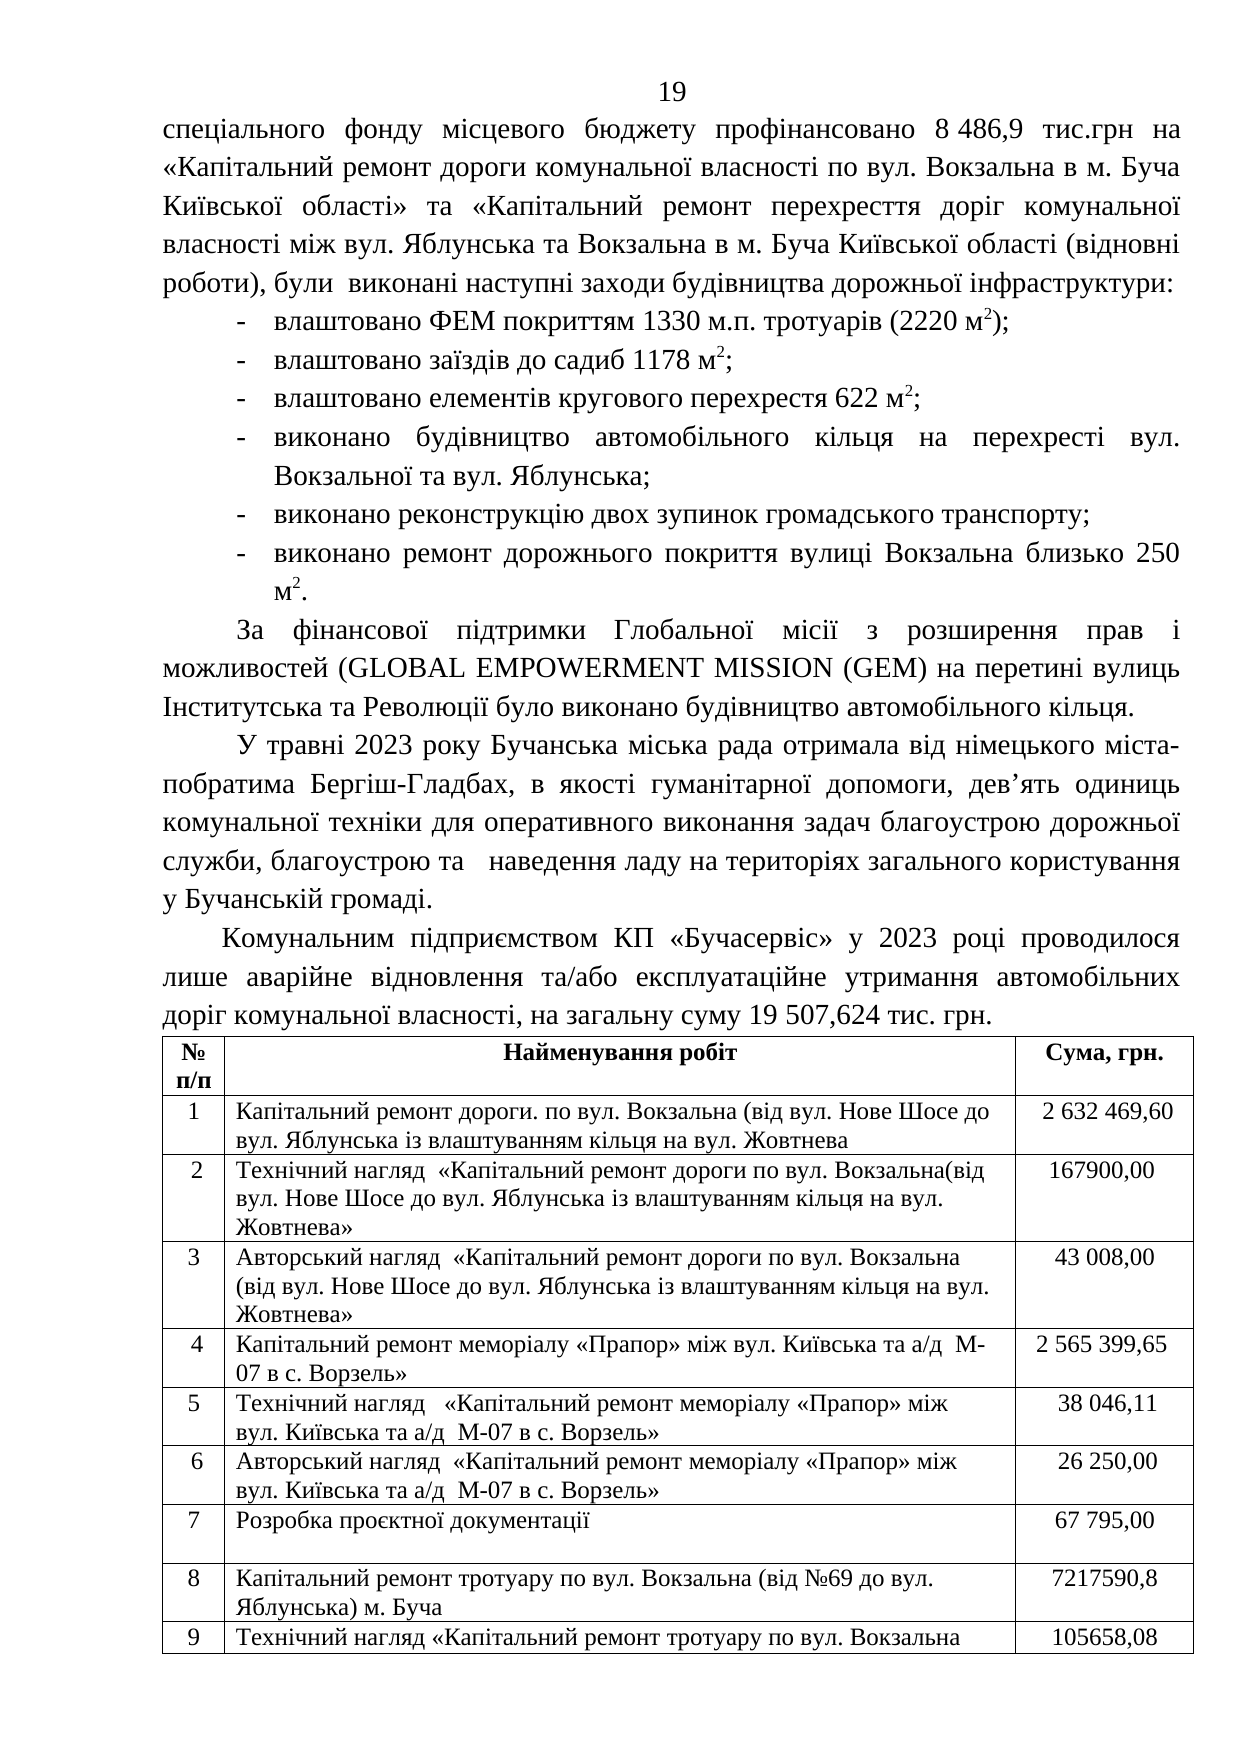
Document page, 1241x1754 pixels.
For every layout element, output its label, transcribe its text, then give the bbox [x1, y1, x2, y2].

table_cell 2 565 399,65 [1016, 1329, 1193, 1387]
table_cell Технічний нагляд «Капітальний ремонт меморіалу «Прапор» між вул. Київська та а/д М-07 в с. Ворзель» [225, 1388, 1015, 1445]
table_cell 2 [163, 1155, 224, 1241]
table_cell Капітальний ремонт тротуару по вул. Вокзальна (від №69 до вул. Яблунська) м. Буча [225, 1564, 1015, 1621]
table_cell 5 [163, 1388, 224, 1445]
table_cell 4 [163, 1329, 224, 1387]
table_header № п/п [163, 1037, 224, 1095]
table_cell 9 [163, 1622, 224, 1653]
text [162, 111, 1181, 298]
text Комунальним підприємством КП «Бучасервіс» у 2023 році проводилося лише аварійне відновлення та/або експлуатаційне утримання автомобільних доріг комунальної власності, на загальну суму 19 507,624 тис. грн. [162, 920, 1181, 1031]
table_cell 38 046,11 [1016, 1388, 1193, 1445]
list виконано будівництво автомобільного кільця на перехресті вул. Вокзальної та вул. Яблунська; [236, 419, 1181, 491]
table_cell 105658,08 [1016, 1622, 1193, 1653]
table_cell Авторський нагляд «Капітальний ремонт меморіалу «Прапор» між вул. Київська та а/д М-07 в с. Ворзель» [225, 1446, 1015, 1504]
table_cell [225, 1622, 1015, 1653]
table_cell Капітальний ремонт меморіалу «Прапор» між вул. Київська та а/д М-07 в с. Ворзель» [225, 1329, 1015, 1387]
table_header Найменування робіт [225, 1037, 1015, 1095]
list виконано ремонт дорожнього покриття вулиці Вокзальна близько 250 м2. [236, 535, 1181, 607]
table_cell Розробка проєктної документації [225, 1505, 1015, 1562]
table_cell 43 008,00 [1016, 1242, 1193, 1328]
table_cell 7217590,8 [1016, 1564, 1193, 1621]
list влаштовано ФЕМ покриттям 1330 м.п. тротуарів (2220 м2); [236, 303, 1181, 337]
table_cell 3 [163, 1242, 224, 1328]
table_cell 7 [163, 1505, 224, 1562]
list влаштовано заїздів до садиб 1178 м2; [236, 342, 1181, 376]
table_header Сума, грн. [1016, 1037, 1193, 1095]
table_cell 8 [163, 1564, 224, 1621]
table_cell Капітальний ремонт дороги. по вул. Вокзальна (від вул. Нове Шосе до вул. Яблунська із влаштуванням кільця на вул. Жовтнева [225, 1096, 1015, 1154]
list виконано реконструкцію двох зупинок громадського транспорту; [236, 496, 1181, 530]
table_cell 2 632 469,60 [1016, 1096, 1193, 1154]
list влаштовано елементів кругового перехрестя 622 м2; [236, 381, 1181, 414]
text У травні 2023 року Бучанська міська рада отримала від німецького міста-побратима Бергіш-Гладбах, в якості гуманітарної допомоги, дев’ять одиниць комунальної техніки для оперативного виконання задач благоустрою дорожньої служби, благоустрою та наведення ладу на територіях загального користування у Бучанській громаді. [162, 727, 1181, 915]
table_cell 167900,00 [1016, 1155, 1193, 1241]
table_cell 67 795,00 [1016, 1505, 1193, 1562]
table_cell Авторський нагляд «Капітальний ремонт дороги по вул. Вокзальна (від вул. Нове Шосе до вул. Яблунська із влаштуванням кільця на вул. Жовтнева» [225, 1242, 1015, 1328]
table_cell Технічний нагляд «Капітальний ремонт дороги по вул. Вокзальна(від вул. Нове Шосе до вул. Яблунська із влаштуванням кільця на вул. Жовтнева» [225, 1155, 1015, 1241]
text За фінансової підтримки Глобальної місії з розширення прав і можливостей (GLOBAL EMPOWERMENT MISSION (GEM) на перетині вулиць Інститутська та Революції було виконано будівництво автомобільного кільця. [162, 612, 1181, 722]
table_cell 6 [163, 1446, 224, 1504]
table_cell 26 250,00 [1016, 1446, 1193, 1504]
table_cell 1 [163, 1096, 224, 1154]
